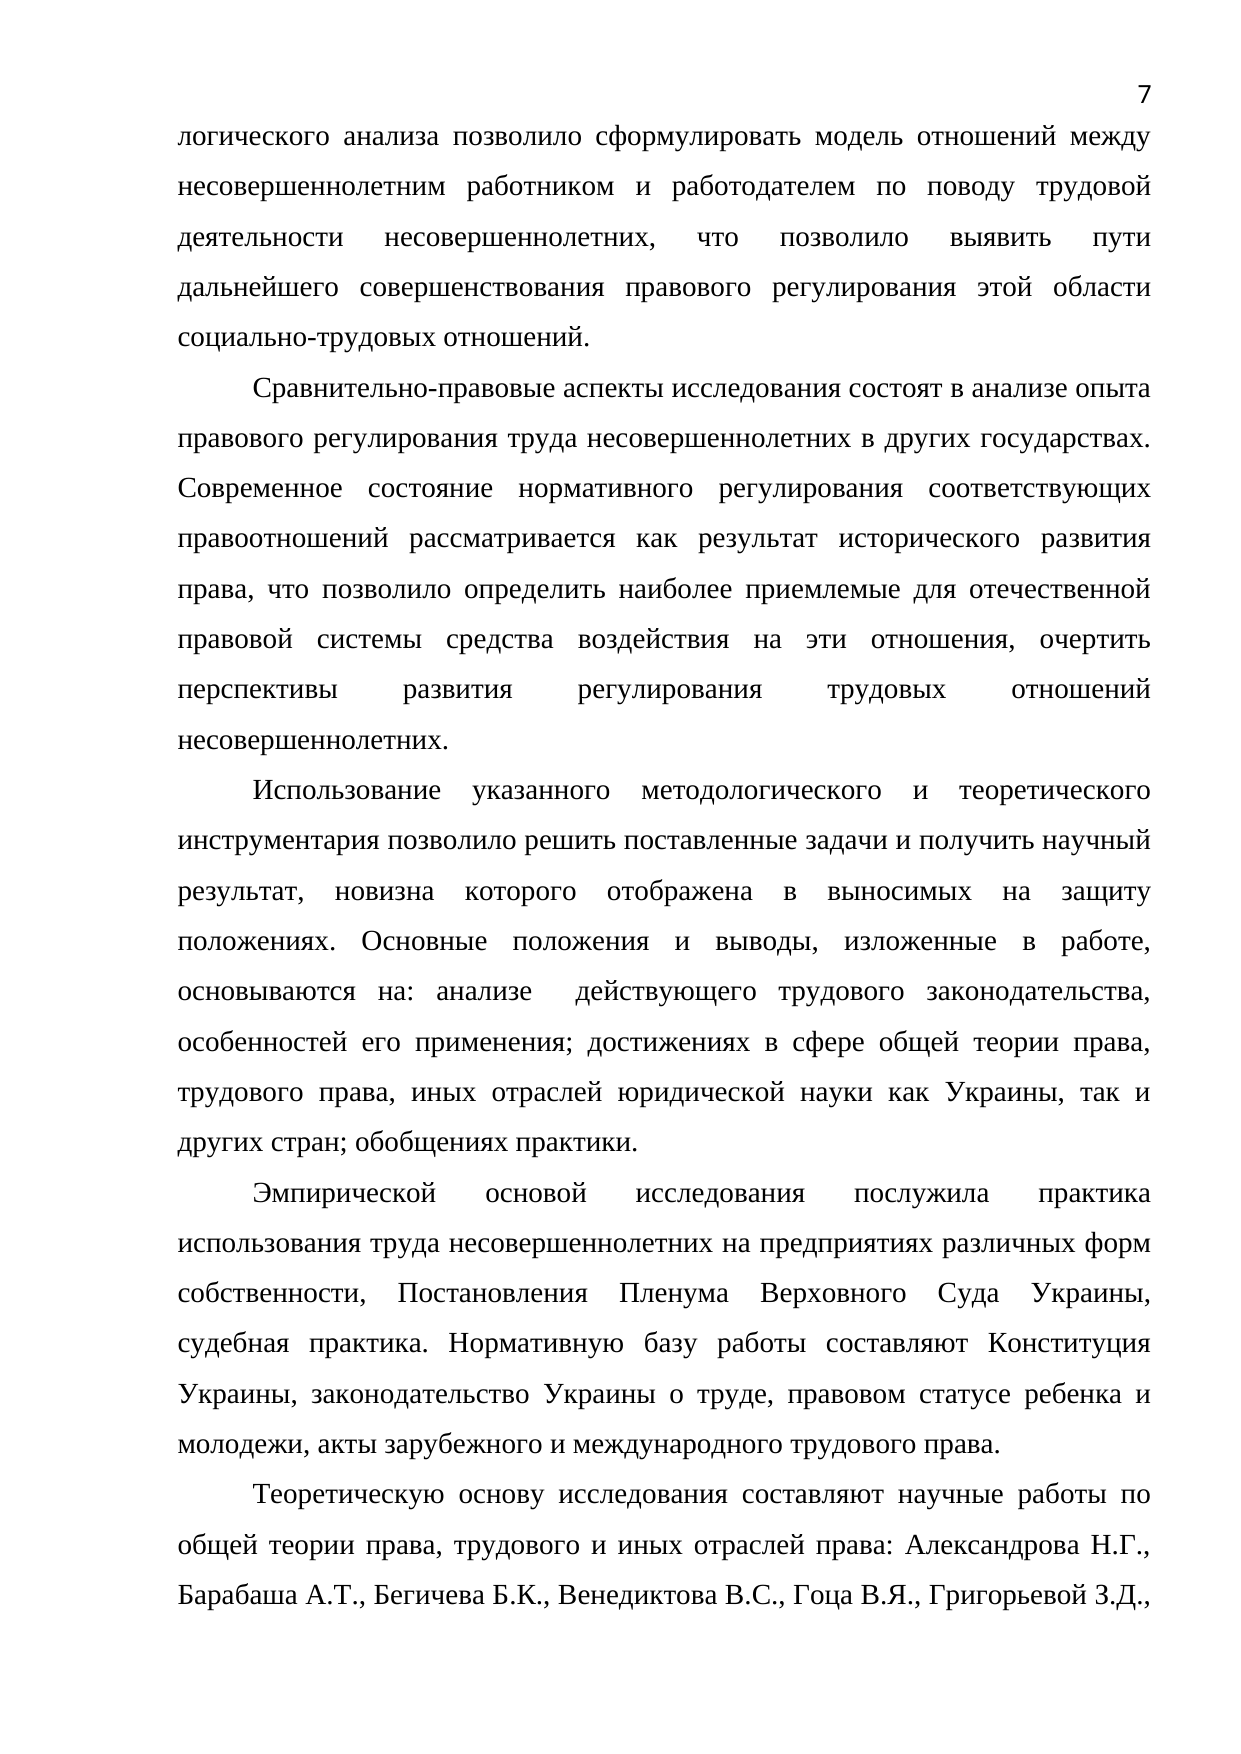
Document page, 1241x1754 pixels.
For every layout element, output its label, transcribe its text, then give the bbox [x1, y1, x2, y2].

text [177, 1477, 1152, 1611]
text Использование указанного методологического и теоретического инструментария позволило решить поставленные задачи и получить научный результат, новизна которого отображена в выносимых на защиту положениях. Основные положения и выводы, изложенные в работе, основываются на: анализе действующего трудового законодательства, особенностей его применения; достижениях в сфере общей теории права, трудового права, иных отраслей юридической науки как Украины, так и других стран; обобщениях практики. [177, 772, 1152, 1158]
text Сравнительно-правовые аспекты исследования состоят в анализе опыта правового регулирования труда несовершеннолетних в других государствах. Современное состояние нормативного регулирования соответствующих правоотношений рассматривается как результат исторического развития права, что позволило определить наиболее приемлемые для отечественной правовой системы средства воздействия на эти отношения, очертить перспективы развития регулирования трудовых отношений несовершеннолетних. [177, 370, 1152, 755]
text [177, 118, 1152, 353]
text Эмпирической основой исследования послужила практика использования труда несовершеннолетних на предприятиях различных форм собственности, Постановления Пленума Верховного Суда Украины, судебная практика. Нормативную базу работы составляют Конституция Украины, законодательство Украины о труде, правовом статусе ребенка и молодежи, акты зарубежного и международного трудового права. [177, 1175, 1152, 1460]
